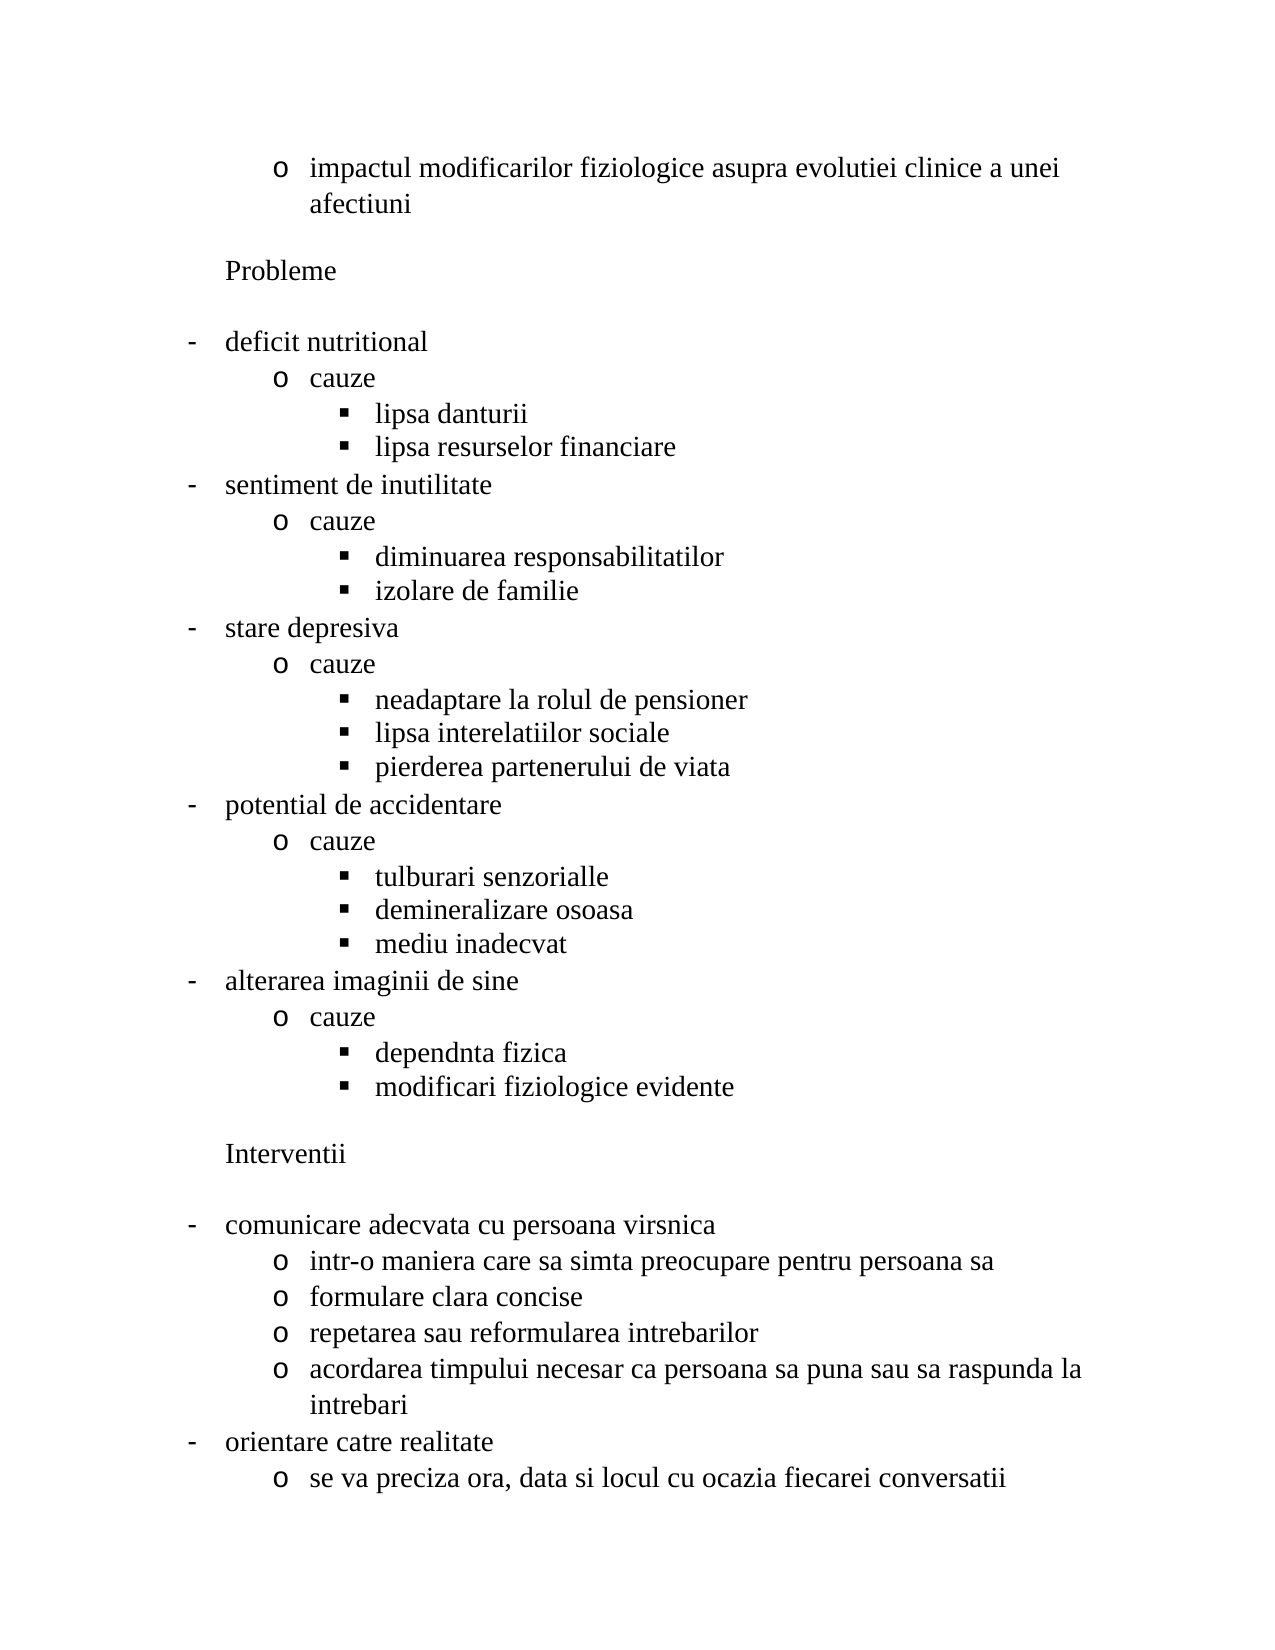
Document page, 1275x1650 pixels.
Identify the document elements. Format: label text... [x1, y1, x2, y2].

list sentiment de inutilitate [187, 463, 1125, 503]
list acordarea timpului necesar ca persoana sa puna sau sa raspunda la intrebari [272, 1351, 1125, 1421]
list repetarea sau reformularea intrebarilor [272, 1315, 1125, 1351]
list demineralizare osoasa [337, 892, 1125, 926]
list comunicare adecvata cu persoana virsnica [187, 1203, 1125, 1243]
list cauze [272, 823, 1125, 859]
list mediu inadecvat [337, 926, 1125, 959]
list cauze [272, 646, 1125, 682]
list stare depresiva [187, 606, 1125, 646]
list lipsa danturii [337, 396, 1125, 429]
list impactul modificarilor fiziologice asupra evolutiei clinice a unei afectiuni [272, 150, 1125, 219]
list orientare catre realitate [187, 1421, 1125, 1460]
text Interventii [225, 1136, 1125, 1170]
list cauze [272, 503, 1125, 539]
list diminuarea responsabilitatilor [337, 539, 1125, 573]
list alterarea imaginii de sine [187, 959, 1125, 999]
list formulare clara concise [272, 1279, 1125, 1315]
list cauze [272, 999, 1125, 1035]
list izolare de familie [337, 573, 1125, 606]
list dependnta fizica [337, 1035, 1125, 1069]
list modificari fiziologice evidente [337, 1069, 1125, 1103]
list lipsa interelatiilor sociale [337, 716, 1125, 749]
list deficit nutritional [187, 320, 1125, 360]
list potential de accidentare [187, 783, 1125, 823]
list pierderea partenerului de viata [337, 749, 1125, 783]
list intr-o maniera care sa simta preocupare pentru persoana sa [272, 1243, 1125, 1279]
list cauze [272, 360, 1125, 396]
text Probleme [150, 253, 1125, 287]
list lipsa resurselor financiare [337, 429, 1125, 463]
list neadaptare la rolul de pensioner [337, 682, 1125, 716]
list se va preciza ora, data si locul cu ocazia fiecarei conversatii [272, 1460, 1125, 1496]
list tulburari senzorialle [337, 859, 1125, 892]
